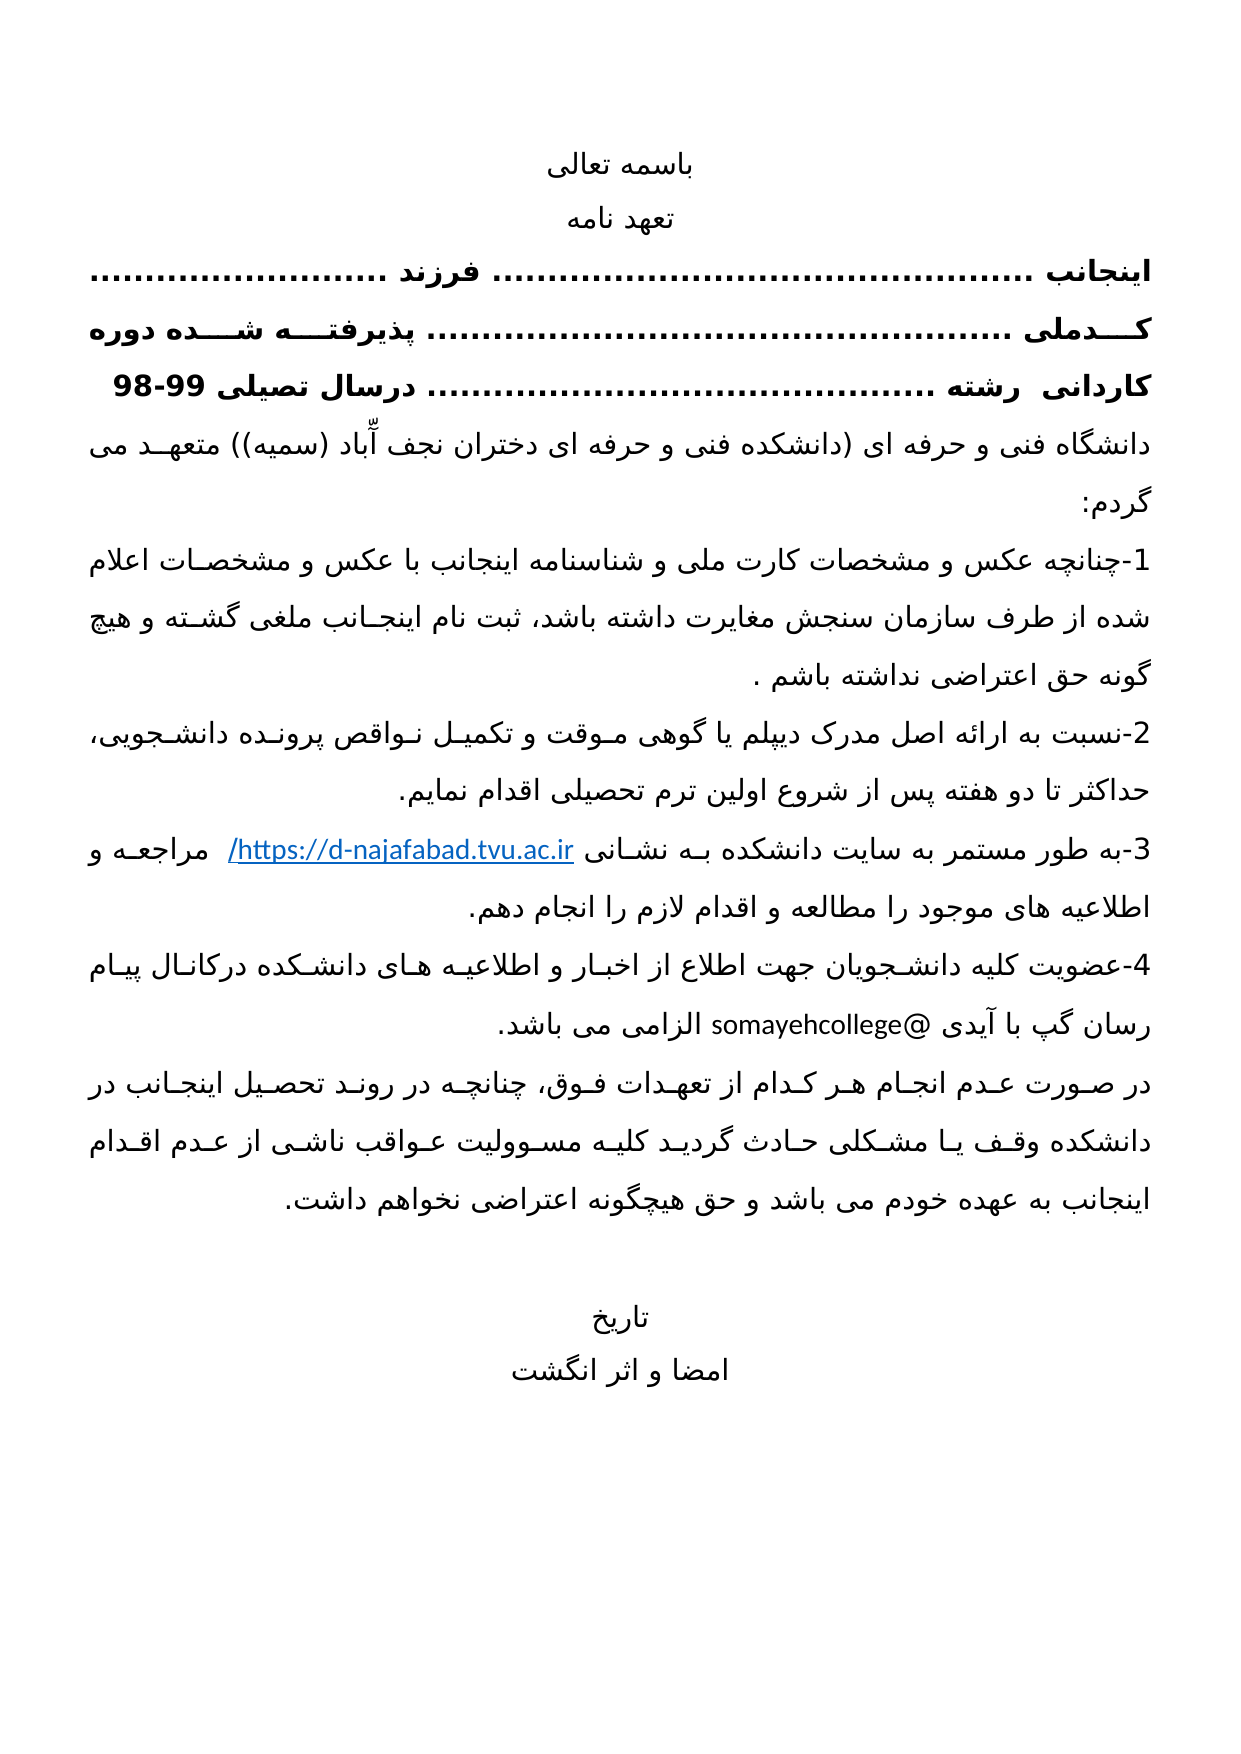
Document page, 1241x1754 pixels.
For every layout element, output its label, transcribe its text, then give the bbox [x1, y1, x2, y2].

text 4-عضویت کلیه دانشجویان جهت اطلاع از اخبار و اطلاعیه های دانشکده درکانال پیام رسان گپ با آیدی @somayehcollege الزامی می باشد. [89, 948, 1152, 1042]
text 2-نسبت به ارائه اصل مدرک دیپلم یا گوهی موقت و تکمیل نواقص پرونده دانشجویی، حداکثر تا دو هفته پس از شروع اولین ترم تحصیلی اقدام نمایم. [89, 716, 1152, 808]
text 3-به طور مستمر به سایت دانشکده به نشانی https://d-najafabad.tvu.ac.ir/ مراجعه و اطلاعیه های موجود را مطالعه و اقدام لازم را انجام دهم. [89, 831, 1152, 925]
text اینجانب ................................................. فرزند ........................... کدملی ..................................................... پذیرفته شده دوره کاردانی رشته .............................................. درسال تصیلی 99-98 [89, 254, 1152, 404]
text 1-چنانچه عکس و مشخصات کارت ملی و شناسنامه اینجانب با عکس و مشخصات اعلام شده از طرف سازمان سنجش مغایرت داشته باشد، ثبت نام اینجانب ملغی گشته و هیچ گونه حق اعتراضی نداشته باشم . [89, 543, 1152, 692]
text امضا و اثر انگشت [89, 1354, 1152, 1388]
text دانشگاه فنی و حرفه ای (دانشکده فنی و حرفه ای دختران نجف آّباد (سمیه)) متعهد می گردم: [89, 427, 1152, 519]
text تاریخ [89, 1300, 1152, 1334]
text باسمه تعالی [89, 148, 1152, 182]
text در صورت عدم انجام هر کدام از تعهدات فوق، چنانچه در روند تحصیل اینجانب در دانشکده وقف یا مشکلی حادث گردید کلیه مسوولیت عواقب ناشی از عدم اقدام اینجانب به عهده خودم می باشد و حق هیچگونه اعتراضی نخواهم داشت. [89, 1067, 1152, 1216]
text تعهد نامه [89, 201, 1152, 235]
